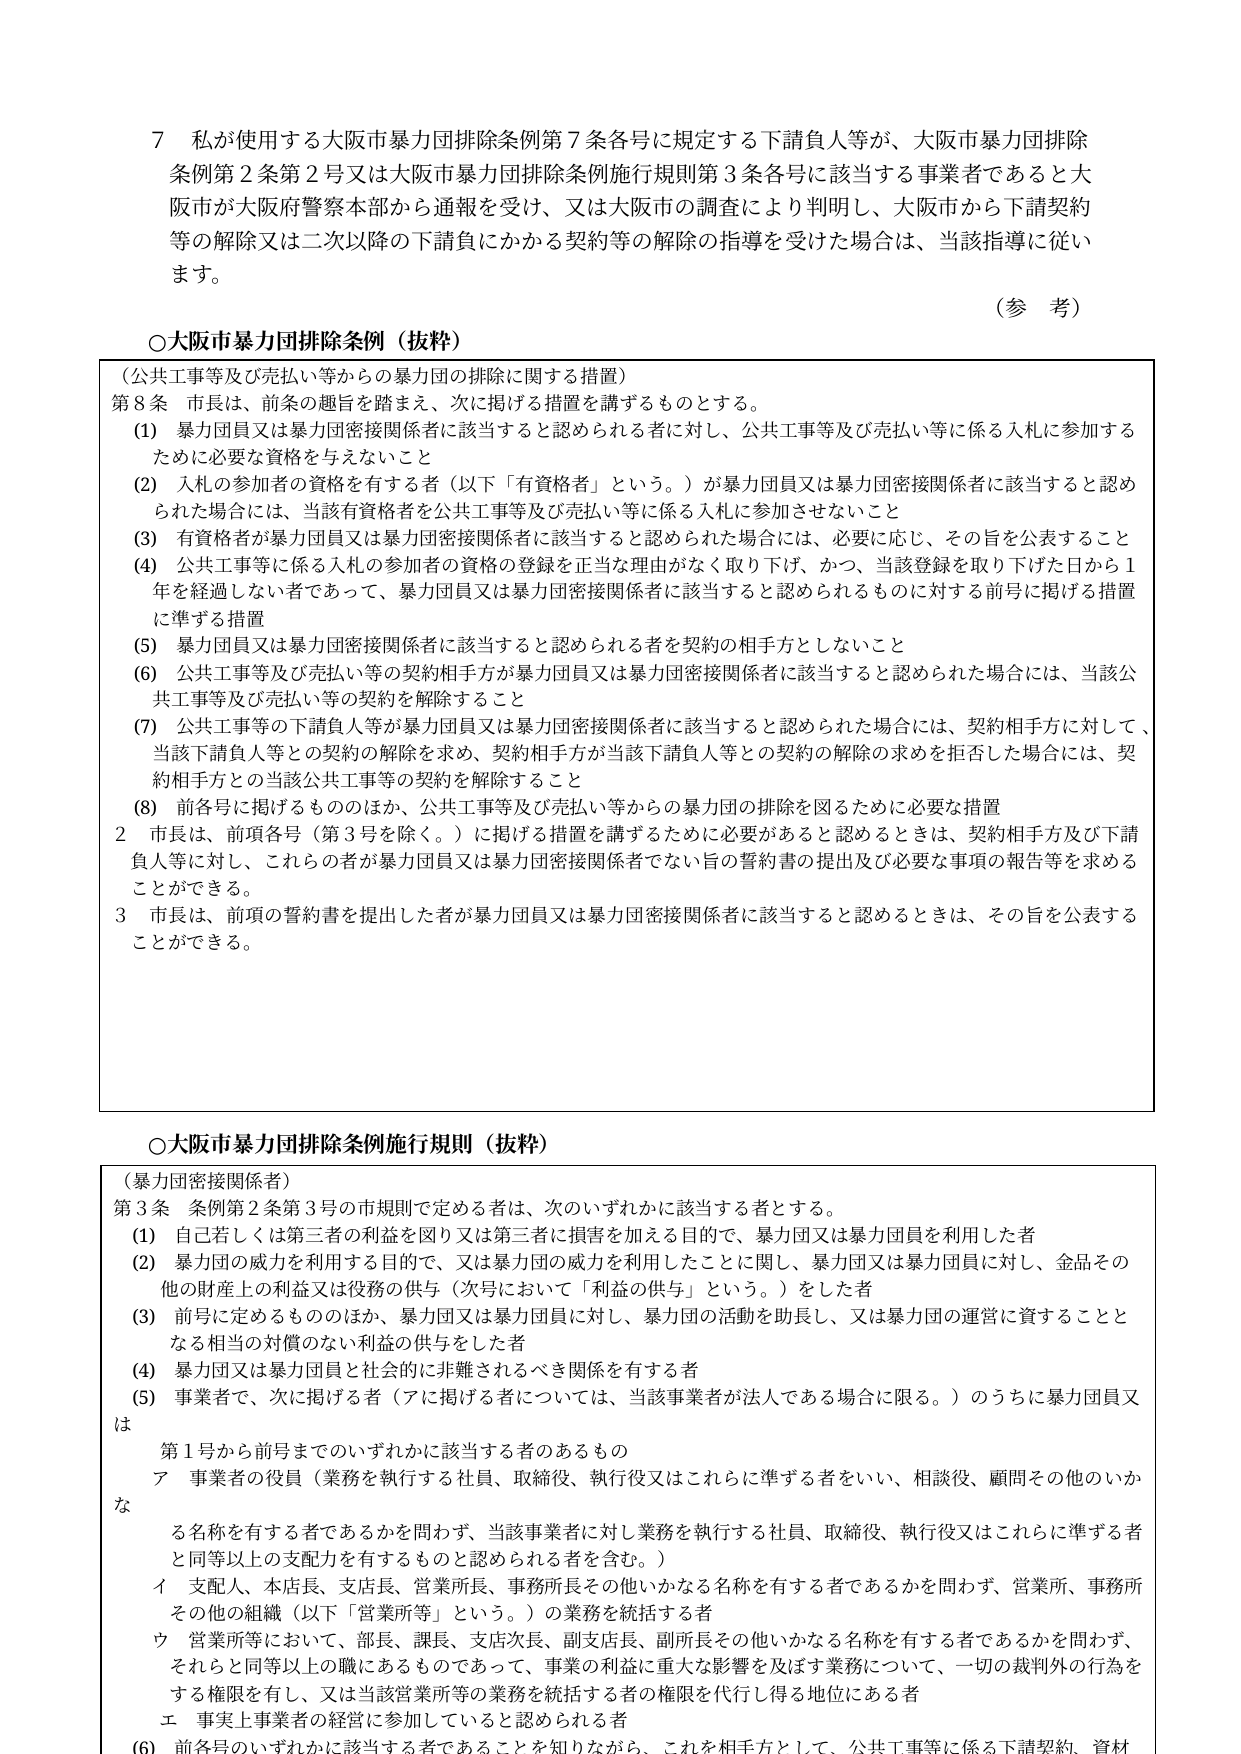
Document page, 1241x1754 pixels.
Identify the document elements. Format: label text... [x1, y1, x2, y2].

text ○大阪市暴力団排除条例施行規則（抜粋） [148, 1126, 1092, 1159]
text （参 考） [148, 290, 1092, 323]
text ○大阪市暴力団排除条例（抜粋） [148, 323, 1092, 357]
text ７ 私が使用する大阪市暴力団排除条例第７条各号に規定する下請負人等が、大阪市暴力団排除条例第２条第２号又は大阪市暴力団排除条例施行規則第３条各号に該当する事業者であると大阪市が大阪府警察本部から通報を受け、又は大阪市の調査により判明し、大阪市から下請契約等の解除又は二次以降の下請負にかかる契約等の解除の指導を受けた場合は、当該指導に従います。 [148, 123, 1092, 290]
